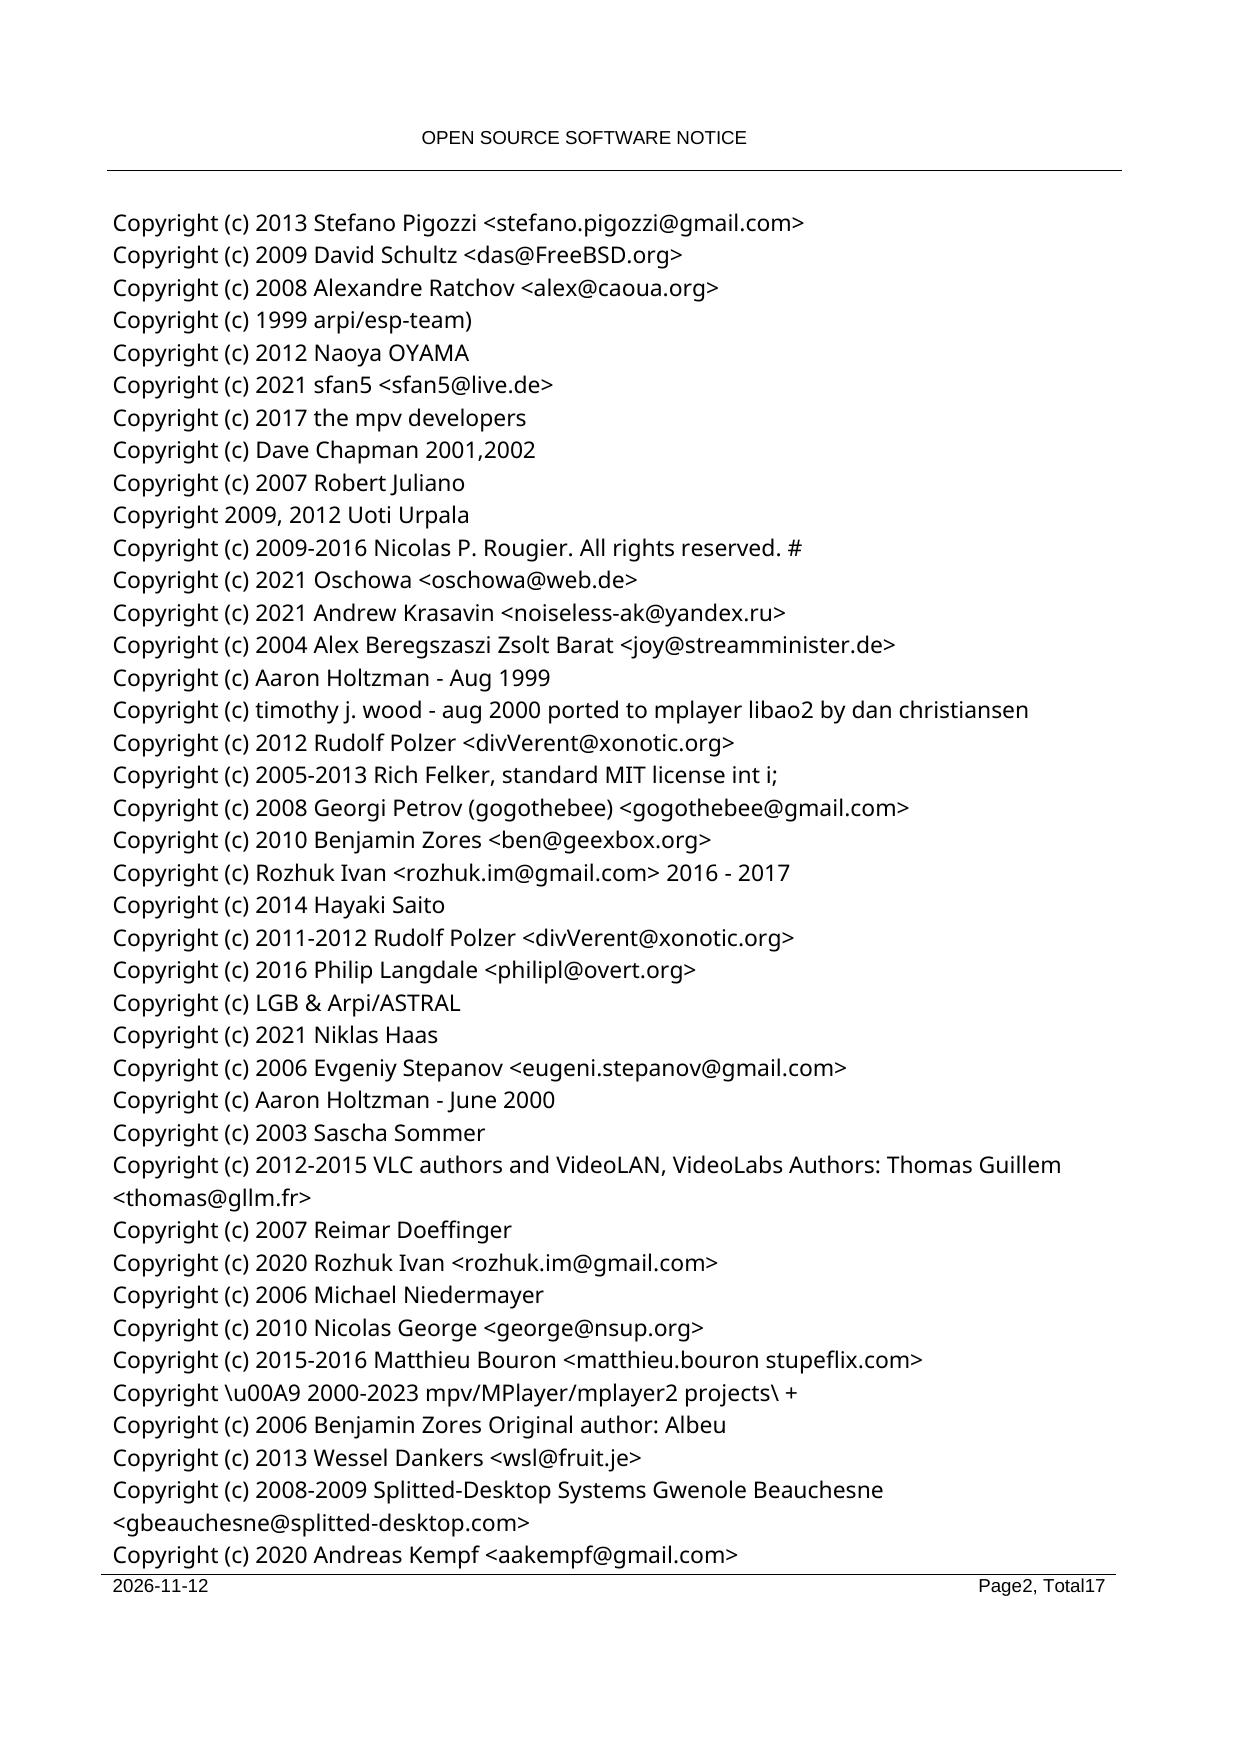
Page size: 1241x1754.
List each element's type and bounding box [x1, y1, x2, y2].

text [112, 206, 1128, 1571]
